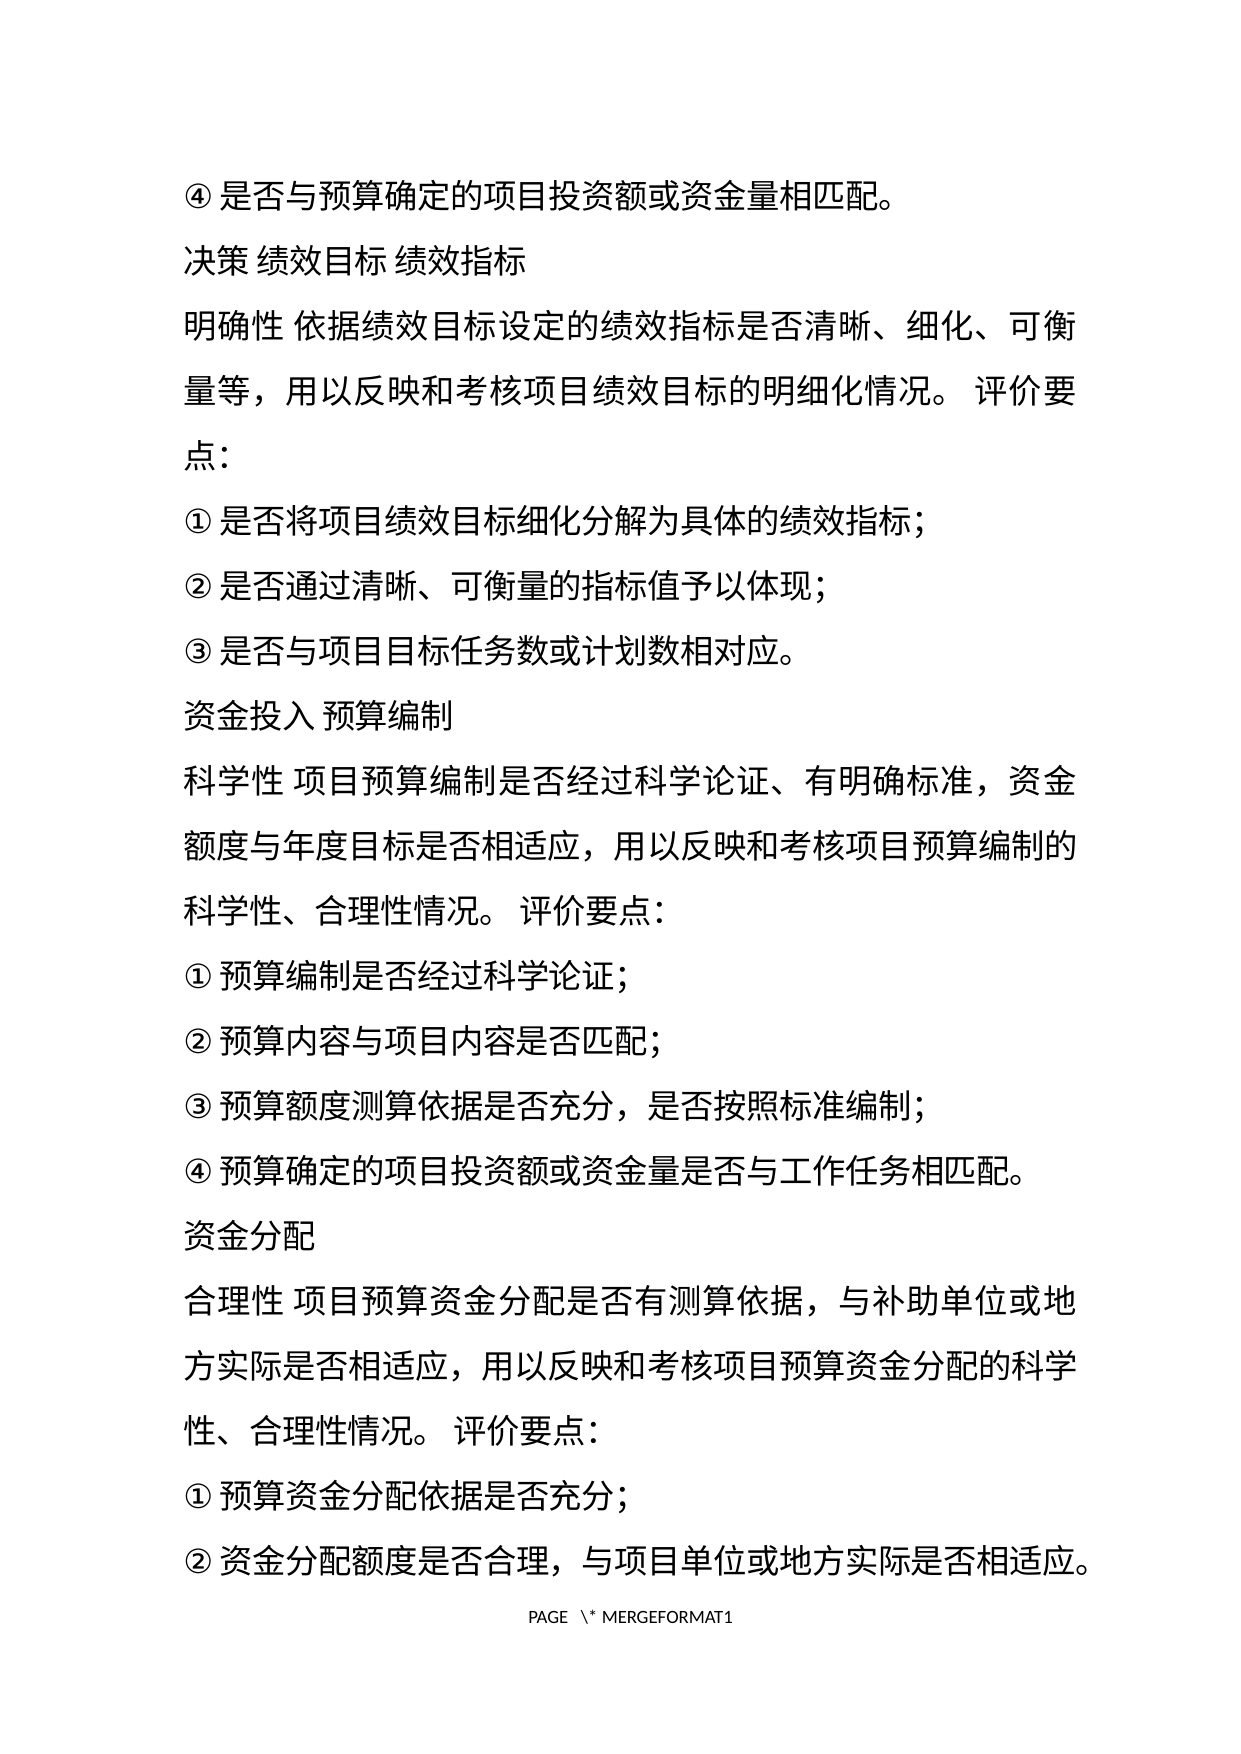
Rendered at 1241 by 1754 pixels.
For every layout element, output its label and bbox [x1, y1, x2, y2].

text [183, 162, 1078, 1592]
